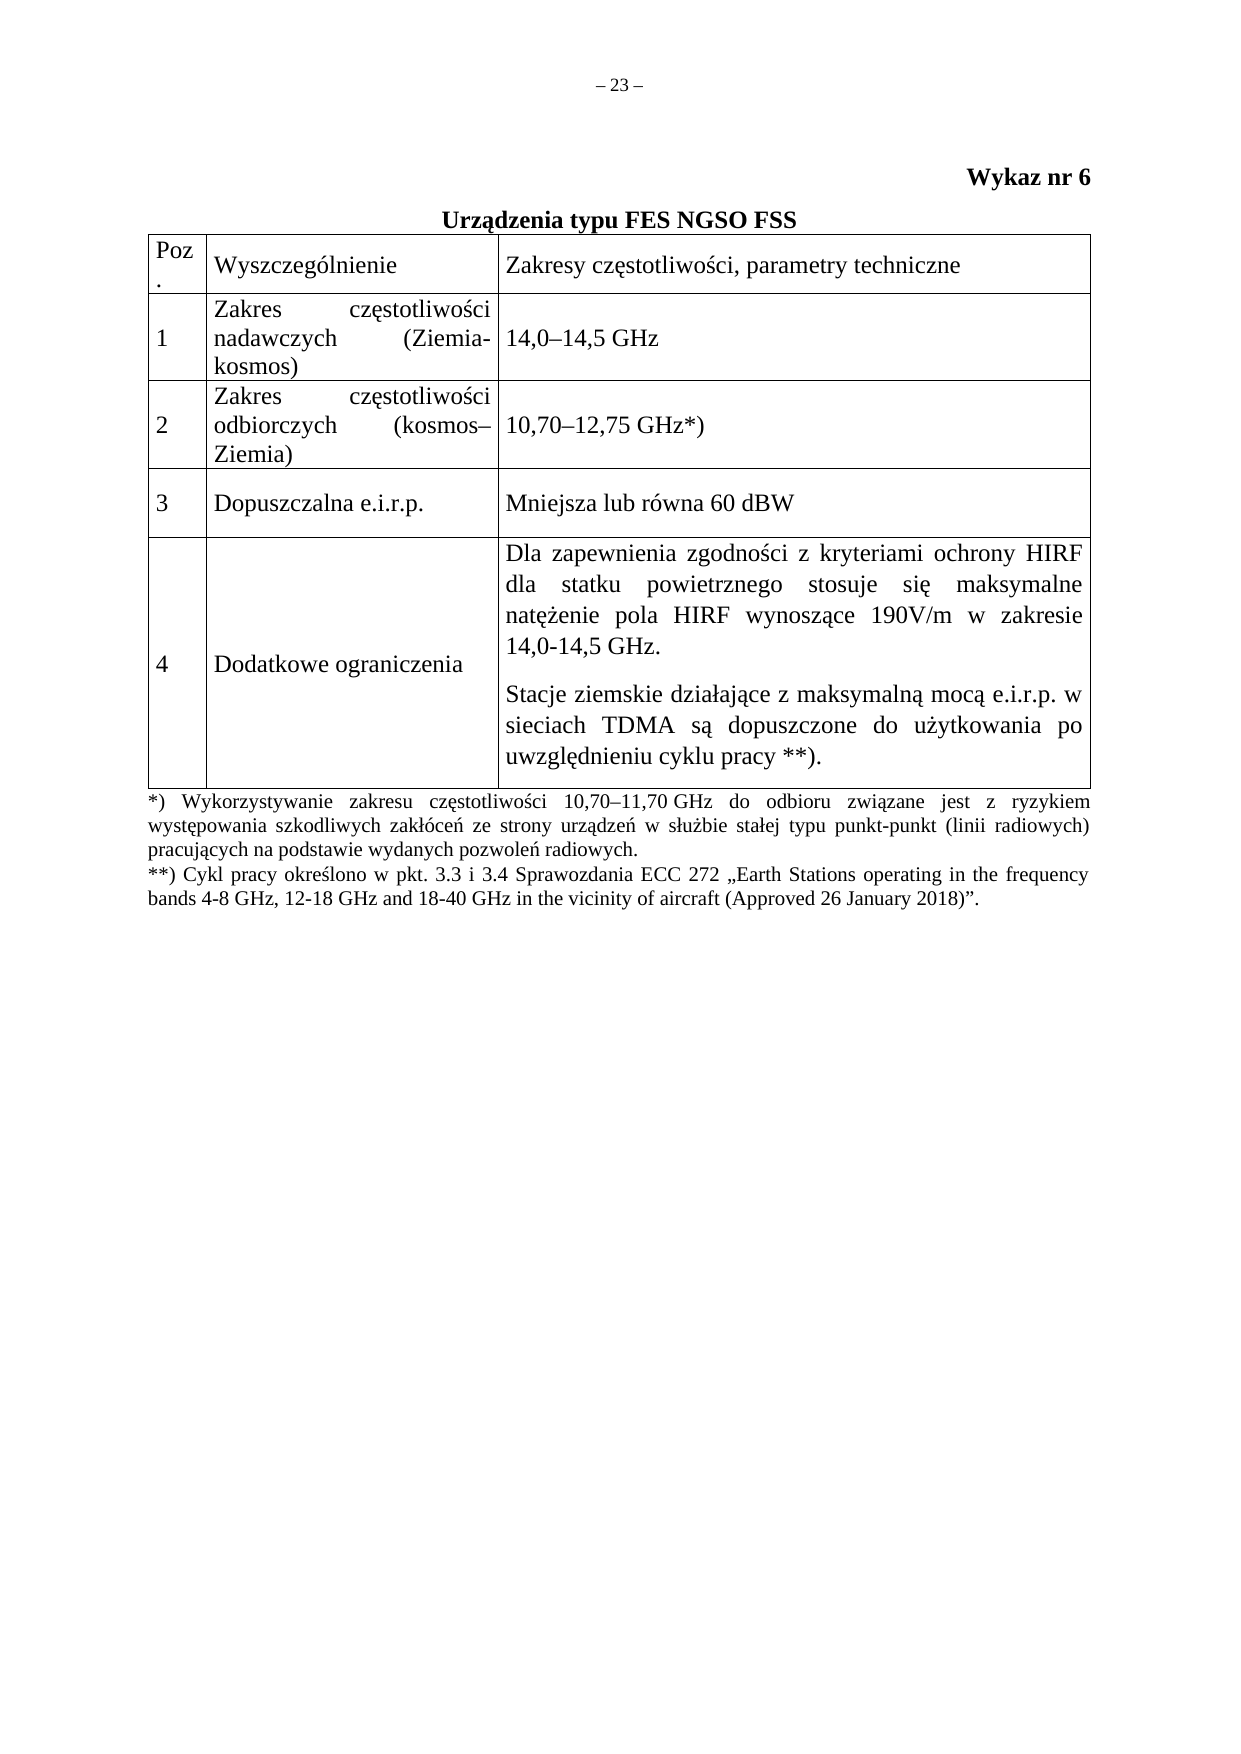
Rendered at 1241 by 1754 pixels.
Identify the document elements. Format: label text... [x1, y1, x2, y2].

table_cell Dopuszczalna e.i.r.p. [207, 469, 498, 537]
table_cell 1 [149, 294, 206, 380]
table_cell Zakres częstotliwości nadawczych (Ziemia-kosmos) [207, 294, 498, 380]
table_header Poz. [149, 235, 206, 293]
text Wykaz nr 6 [148, 162, 1091, 191]
text *) Wykorzystywanie zakresu częstotliwości 10,70–11,70 GHz do odbioru związane jest z ryzykiem występowania szkodliwych zakłóceń ze strony urządzeń w służbie stałej typu punkt-punkt (linii radiowych) pracujących na podstawie wydanych pozwoleń radiowych. [148, 789, 1091, 861]
table_cell Mniejsza lub równa 60 dBW [499, 469, 1090, 537]
table_cell Dodatkowe ograniczenia [207, 538, 498, 788]
table_header Wyszczególnienie [207, 235, 498, 293]
table_header Zakresy częstotliwości, parametry techniczne [499, 235, 1090, 293]
table_cell 10,70–12,75 GHz*) [499, 381, 1090, 467]
text **) Cykl pracy określono w pkt. 3.3 i 3.4 Sprawozdania ECC 272 „Earth Stations operating in the frequency bands 4-8 GHz, 12-18 GHz and 18-40 GHz in the vicinity of aircraft (Approved 26 January 2018)”. [148, 861, 1091, 909]
table_cell Zakres częstotliwości odbiorczych (kosmos–Ziemia) [207, 381, 498, 467]
table_cell Dla zapewnienia zgodności z kryteriami ochrony HIRF dla statku powietrznego stosuje się maksymalne natężenie pola HIRF wynoszące 190V/m w zakresie 14,0-14,5 GHz. Stacje ziemskie działające z maksymalną mocą e.i.r.p. w sieciach TDMA są dopuszczone do użytkowania po uwzględnieniu cyklu pracy **). [499, 538, 1090, 788]
table_cell 3 [149, 469, 206, 537]
table_cell 14,0–14,5 GHz [499, 294, 1090, 380]
text Urządzenia typu FES NGSO FSS [148, 206, 1091, 234]
table_cell 2 [149, 381, 206, 467]
table_cell 4 [149, 538, 206, 788]
